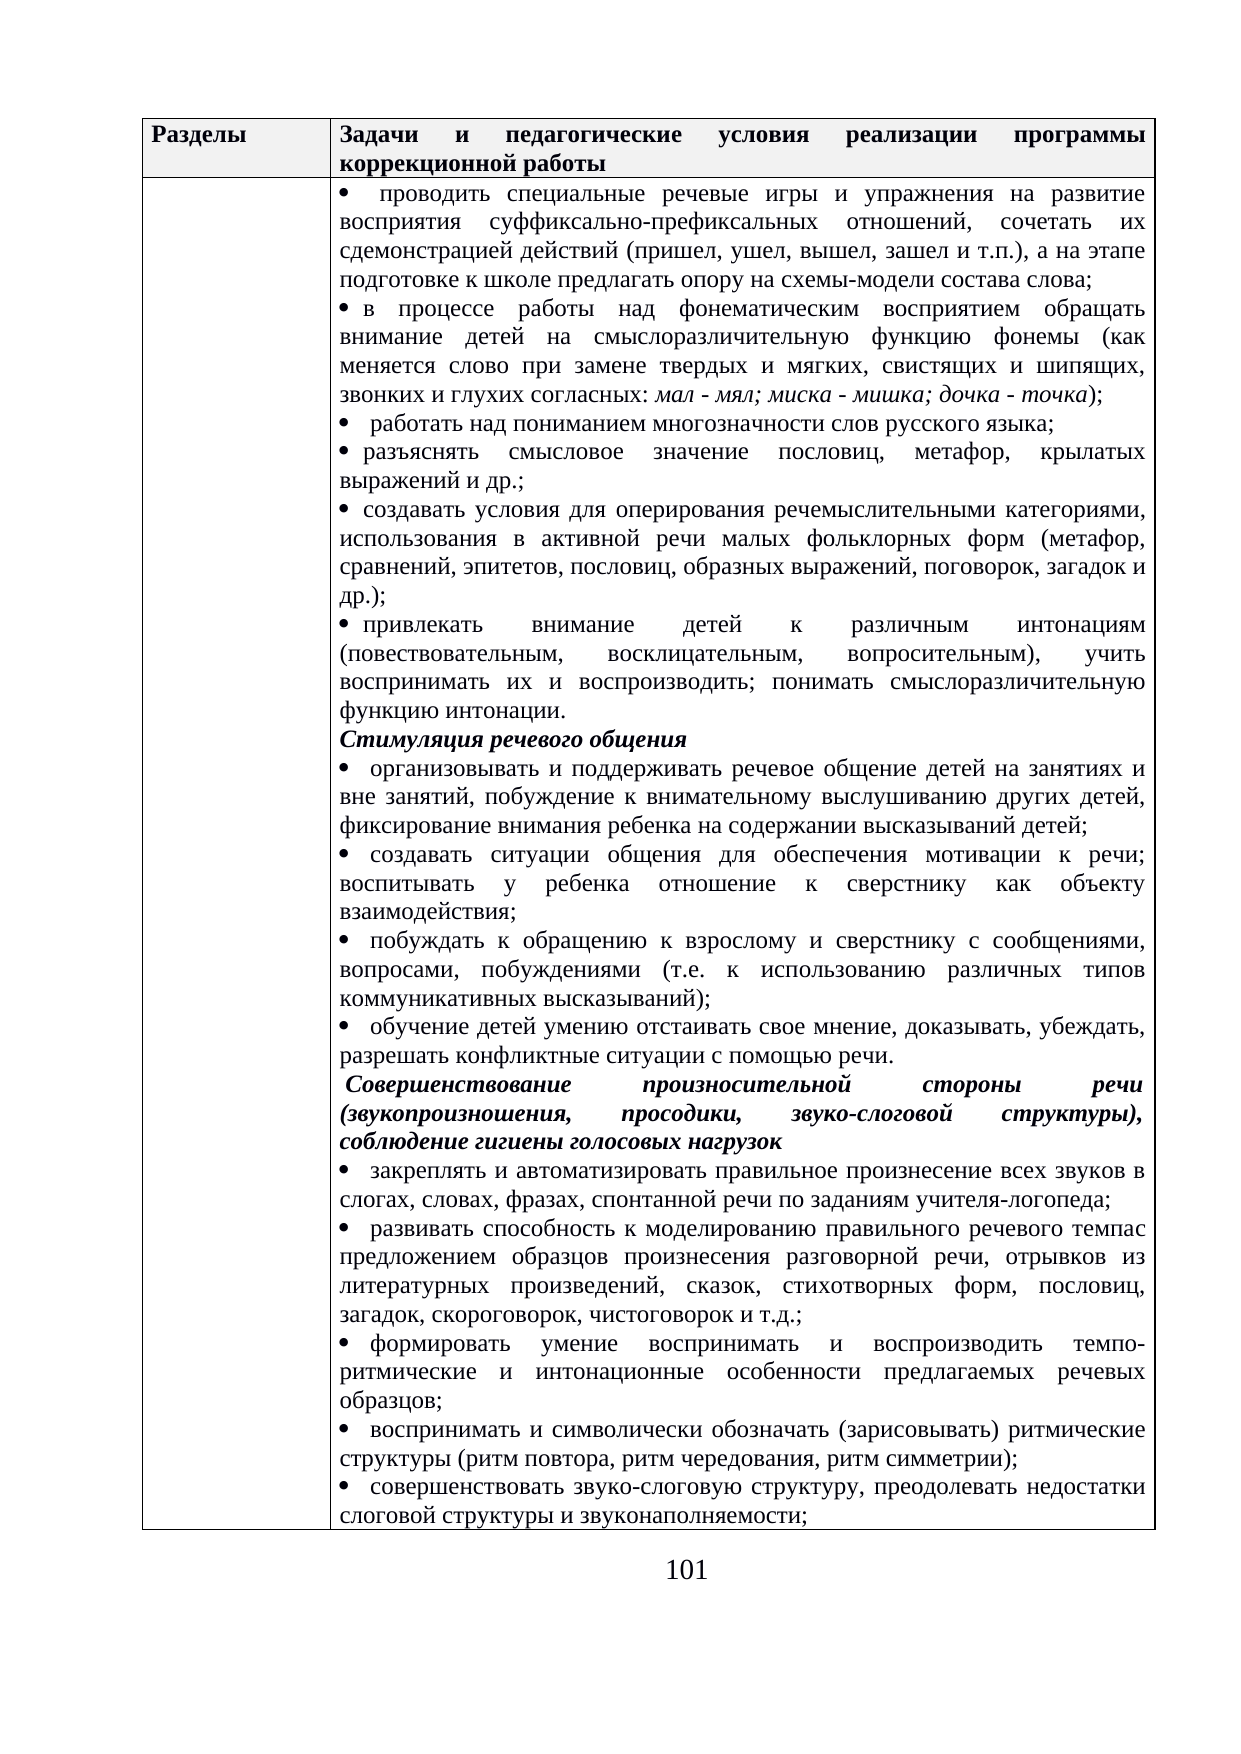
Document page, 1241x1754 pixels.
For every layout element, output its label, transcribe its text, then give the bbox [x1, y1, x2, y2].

table_header Задачи и педагогические условия реализации программы коррекционной работы [331, 119, 1154, 177]
table_header Разделы [143, 119, 330, 177]
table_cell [331, 178, 1154, 1529]
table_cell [143, 178, 330, 1529]
